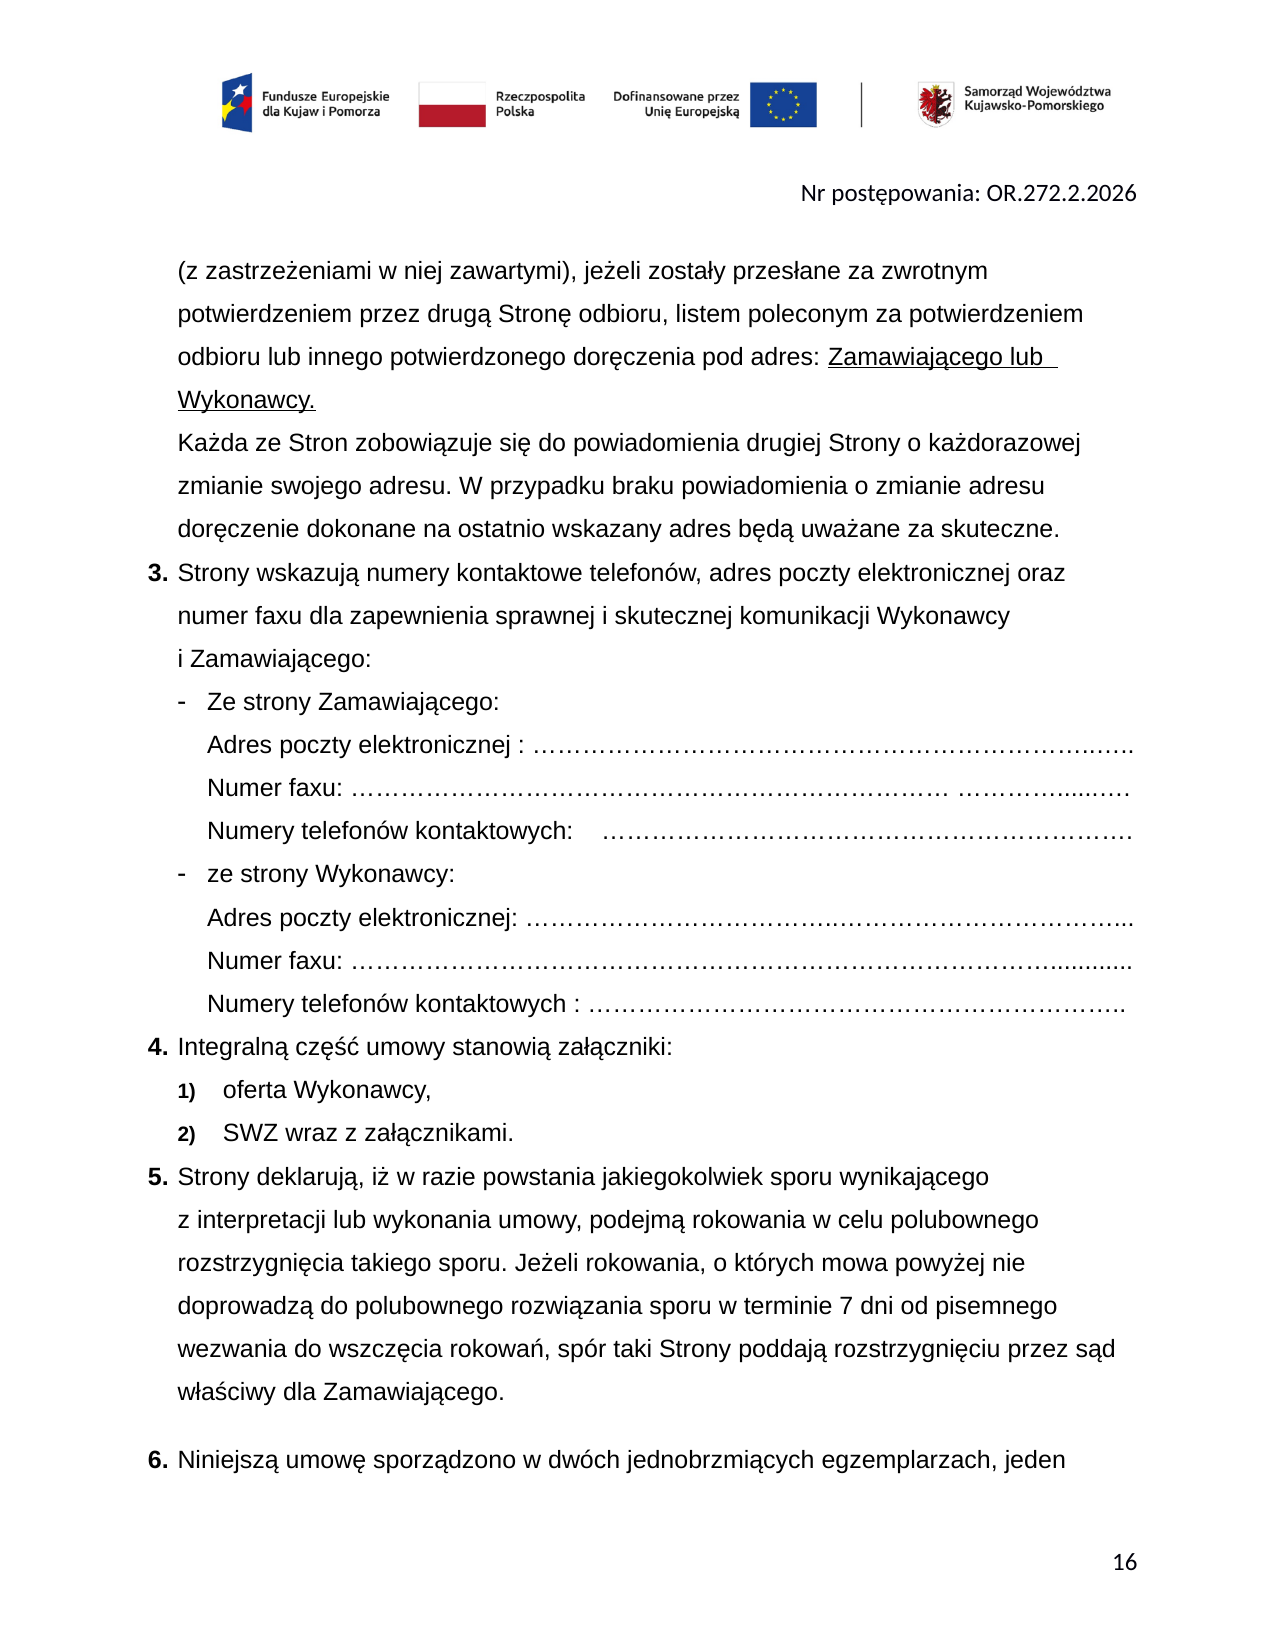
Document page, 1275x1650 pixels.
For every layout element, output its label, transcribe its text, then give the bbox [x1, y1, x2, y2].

text Każda ze Stron zobowiązuje się do powiadomienia drugiej Strony o każdorazowej zmianie swojego adresu. W przypadku braku powiadomienia o zmianie adresu doręczenie dokonane na ostatnio wskazany adres będą uważane za skuteczne. [177, 428, 1137, 543]
text Numer faxu: ……………………………………………………………… …………......…. [207, 773, 1137, 802]
list Ze strony Zamawiającego: [177, 687, 1137, 716]
list Strony deklarują, iż w razie powstania jakiegokolwiek sporu wynikającego z interpretacji lub wykonania umowy, podejmą rokowania w celu polubownego rozstrzygnięcia takiego sporu. Jeżeli rokowania, o których mowa powyżej nie doprowadzą do polubownego rozwiązania sporu w terminie 7 dni od pisemnego wezwania do wszczęcia rokowań, spór taki Strony poddają rozstrzygnięciu przez sąd właściwy dla Zamawiającego. [148, 1161, 1137, 1406]
text Adres poczty elektronicznej : …………………………………………………………..….. [207, 730, 1137, 759]
list SWZ wraz z załącznikami. [177, 1118, 1137, 1147]
list Integralną część umowy stanowią załączniki: [148, 1032, 1137, 1061]
text Numery telefonów kontaktowych : ……………………………………………………….. [207, 989, 1137, 1018]
picture [192, 59, 1138, 147]
list oferta Wykonawcy, [177, 1075, 1137, 1104]
list Strony wskazują numery kontaktowe telefonów, adres poczty elektronicznej oraz numer faxu dla zapewnienia sprawnej i skutecznej komunikacji Wykonawcy i Zamawiającego: [148, 557, 1137, 672]
text Numery telefonów kontaktowych: ………………………………………………………. [207, 816, 1137, 845]
text Numer faxu: …………………………………………………………………………............ [207, 946, 1137, 974]
list Niniejszą umowę sporządzono w dwóch jednobrzmiących egzemplarzach, jeden egzemplarz dla Wykonawcy, jeden egzemplarz dla Zamawiającego. [148, 1445, 1137, 1474]
text Adres poczty elektronicznej: ………………………………..……………………………... [207, 903, 1137, 931]
list ze strony Wykonawcy: [177, 859, 1137, 888]
